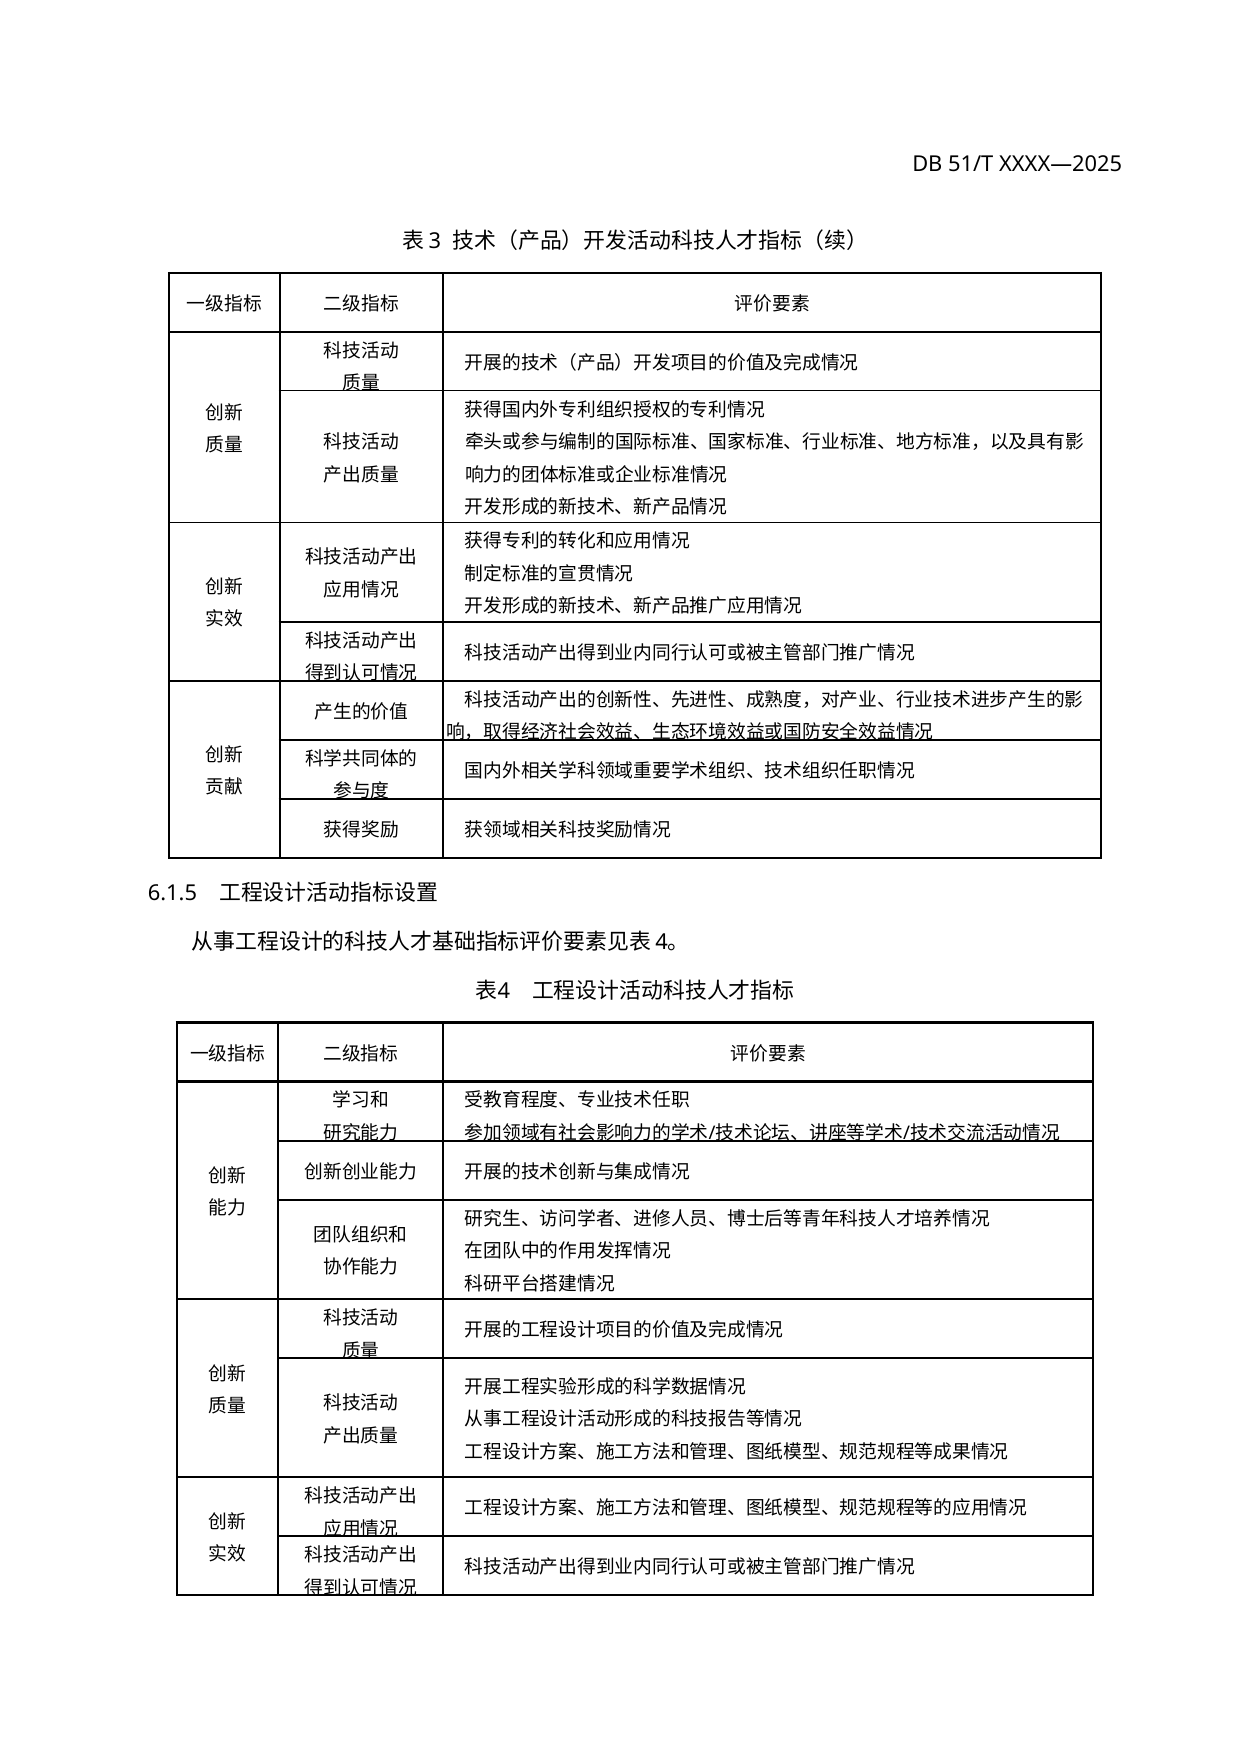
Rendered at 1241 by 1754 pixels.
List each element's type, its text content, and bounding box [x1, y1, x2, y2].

table_cell 科技活动产出 得到认可情况 [279, 1537, 442, 1594]
table_cell 创新 质量 [170, 333, 279, 522]
table_cell 创新 能力 [178, 1083, 277, 1298]
table_cell 创新 实效 [178, 1478, 277, 1594]
table_cell 科技活动产出的创新性、先进性、成熟度，对产业、行业技术进步产生的影响，取得经济社会效益、生态环境效益或国防安全效益情况 [444, 682, 1100, 739]
table_cell 获得奖励 [281, 800, 442, 857]
table_cell 创新 贡献 [170, 682, 279, 857]
table_cell 国内外相关学科领域重要学术组织、技术组织任职情况 [444, 741, 1100, 798]
table_cell 创新 实效 [170, 523, 279, 679]
table_cell 获得专利的转化和应用情况 制定标准的宣贯情况 开发形成的新技术、新产品推广应用情况 [444, 523, 1100, 621]
table_cell 获领域相关科技奖励情况 [444, 800, 1100, 857]
table_cell 开展的技术创新与集成情况 [444, 1142, 1092, 1198]
table_cell 学习和 研究能力 [279, 1083, 442, 1139]
table_header 评价要素 [444, 274, 1100, 331]
table_header 一级指标 [178, 1024, 277, 1080]
text 表3 技术（产品）开发活动科技人才指标（续） [148, 223, 1122, 256]
table_cell 科学共同体的 参与度 [281, 741, 442, 798]
table_cell 团队组织和 协作能力 [279, 1201, 442, 1298]
table_header 二级指标 [281, 274, 442, 331]
table_cell 产生的价值 [281, 682, 442, 739]
table_cell 科技活动产出得到业内同行认可或被主管部门推广情况 [444, 1537, 1092, 1594]
table_cell 工程设计方案、施工方法和管理、图纸模型、规范规程等的应用情况 [444, 1478, 1092, 1535]
table_cell 开展工程实验形成的科学数据情况 从事工程设计活动形成的科技报告等情况 工程设计方案、施工方法和管理、图纸模型、规范规程等成果情况 [444, 1359, 1092, 1476]
table_cell 科技活动 质量 [281, 333, 442, 390]
table_cell 科技活动产出 应用情况 [279, 1478, 442, 1535]
table_cell 获得国内外专利组织授权的专利情况 牵头或参与编制的国际标准、国家标准、行业标准、地方标准，以及具有影响力的团体标准或企业标准情况 开发形成的新技术、新产品情况 [444, 391, 1100, 522]
table_cell 受教育程度、专业技术任职 参加领域有社会影响力的学术/技术论坛、讲座等学术/技术交流活动情况 [444, 1083, 1092, 1139]
table_cell 科技活动 质量 [279, 1300, 442, 1357]
text 工程设计活动指标设置 [148, 875, 1122, 908]
table_cell 科技活动产出 得到认可情况 [281, 623, 442, 679]
table_cell 科技活动 产出质量 [281, 391, 442, 522]
table_cell 科技活动 产出质量 [279, 1359, 442, 1476]
table_cell 科技活动产出 应用情况 [281, 523, 442, 621]
table_cell 研究生、访问学者、进修人员、博士后等青年科技人才培养情况 在团队中的作用发挥情况 科研平台搭建情况 [444, 1201, 1092, 1298]
table_cell 开展的技术（产品）开发项目的价值及完成情况 [444, 333, 1100, 390]
table_cell 科技活动产出得到业内同行认可或被主管部门推广情况 [444, 623, 1100, 679]
text 从事工程设计的科技人才基础指标评价要素见表4。 [148, 924, 1122, 956]
table_header 二级指标 [279, 1024, 442, 1080]
text 工程设计活动科技人才指标 [148, 973, 1122, 1005]
table_header 一级指标 [170, 274, 279, 331]
table_cell 创新 质量 [178, 1300, 277, 1476]
table_cell 开展的工程设计项目的价值及完成情况 [444, 1300, 1092, 1357]
table_cell 创新创业能力 [279, 1142, 442, 1198]
table_header 评价要素 [444, 1024, 1092, 1080]
